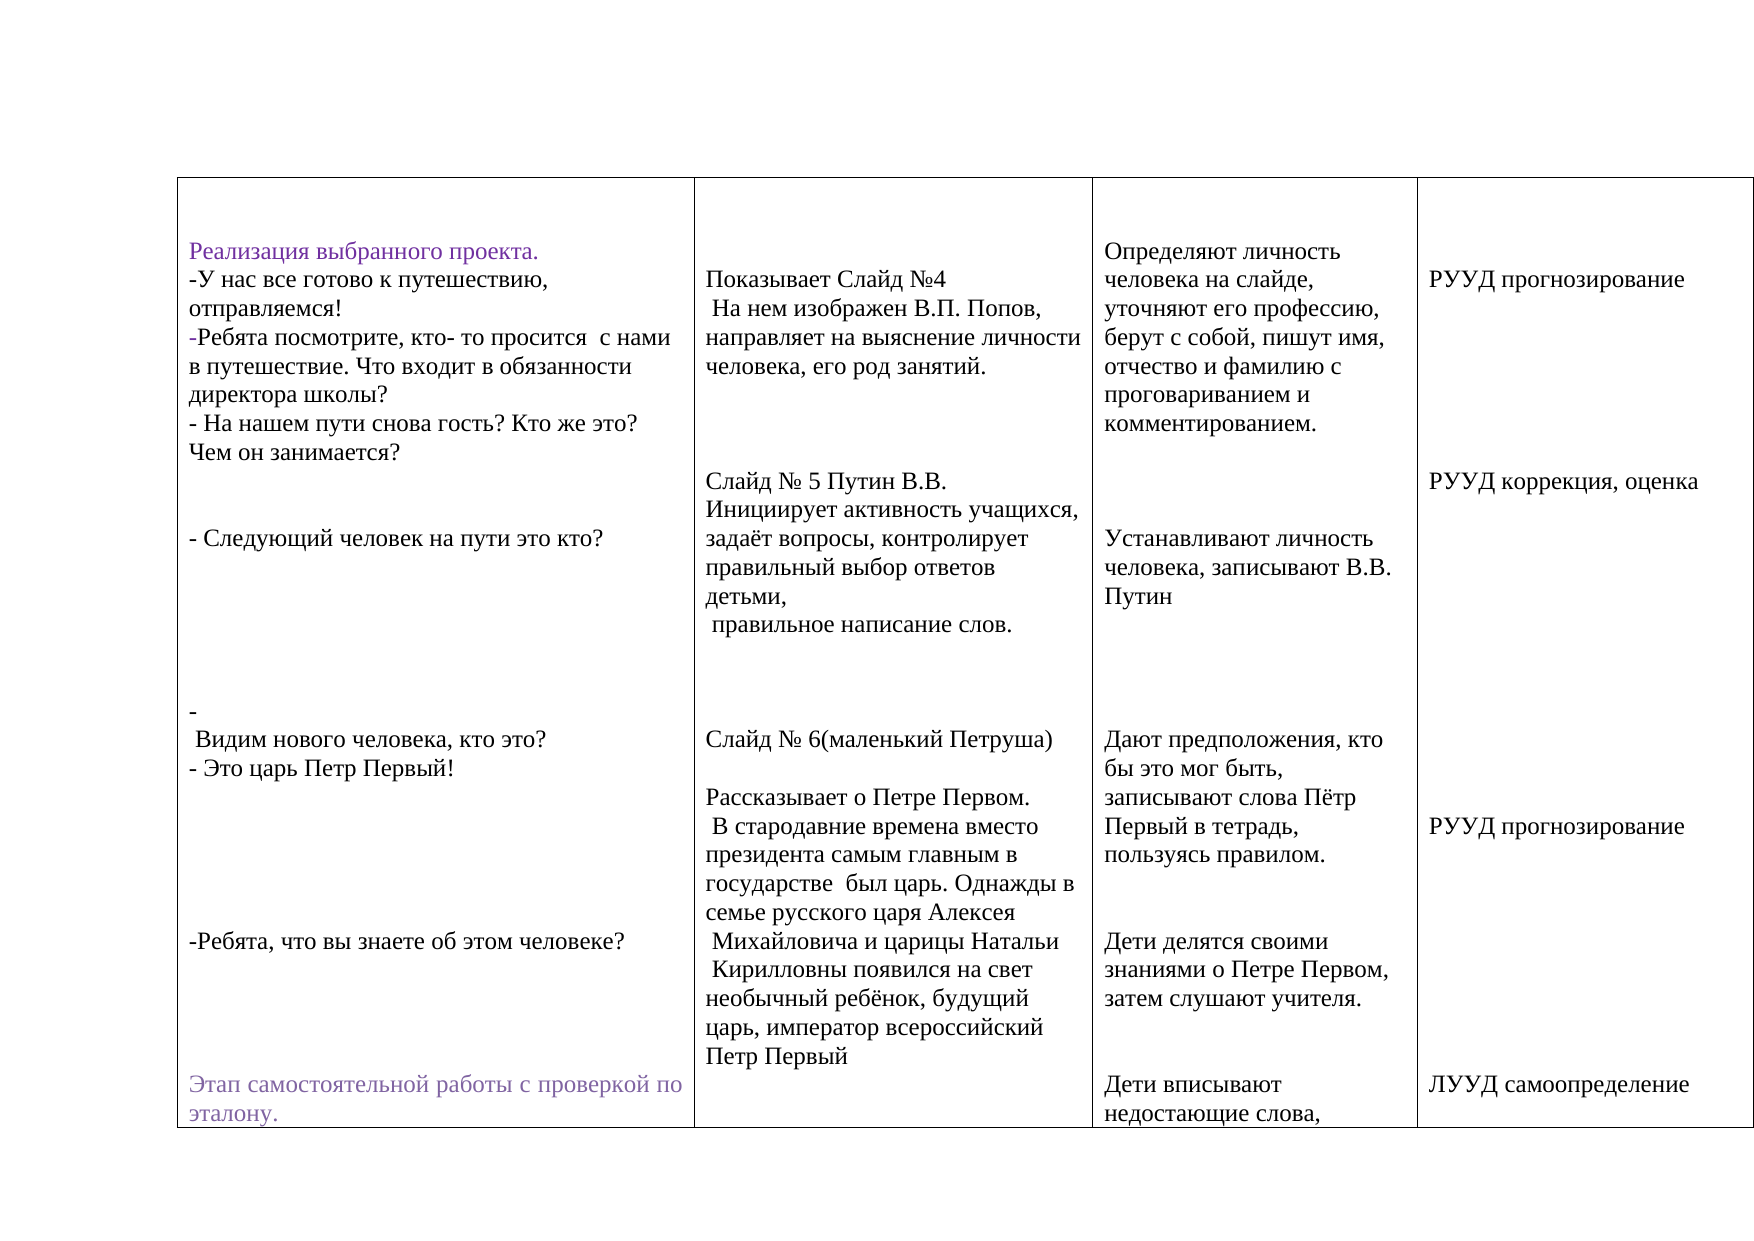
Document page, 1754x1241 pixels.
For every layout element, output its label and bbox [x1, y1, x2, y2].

table_cell [1418, 178, 1753, 1127]
table_cell [1093, 178, 1417, 1127]
table_cell [178, 178, 694, 1127]
table_cell [695, 178, 1092, 1127]
